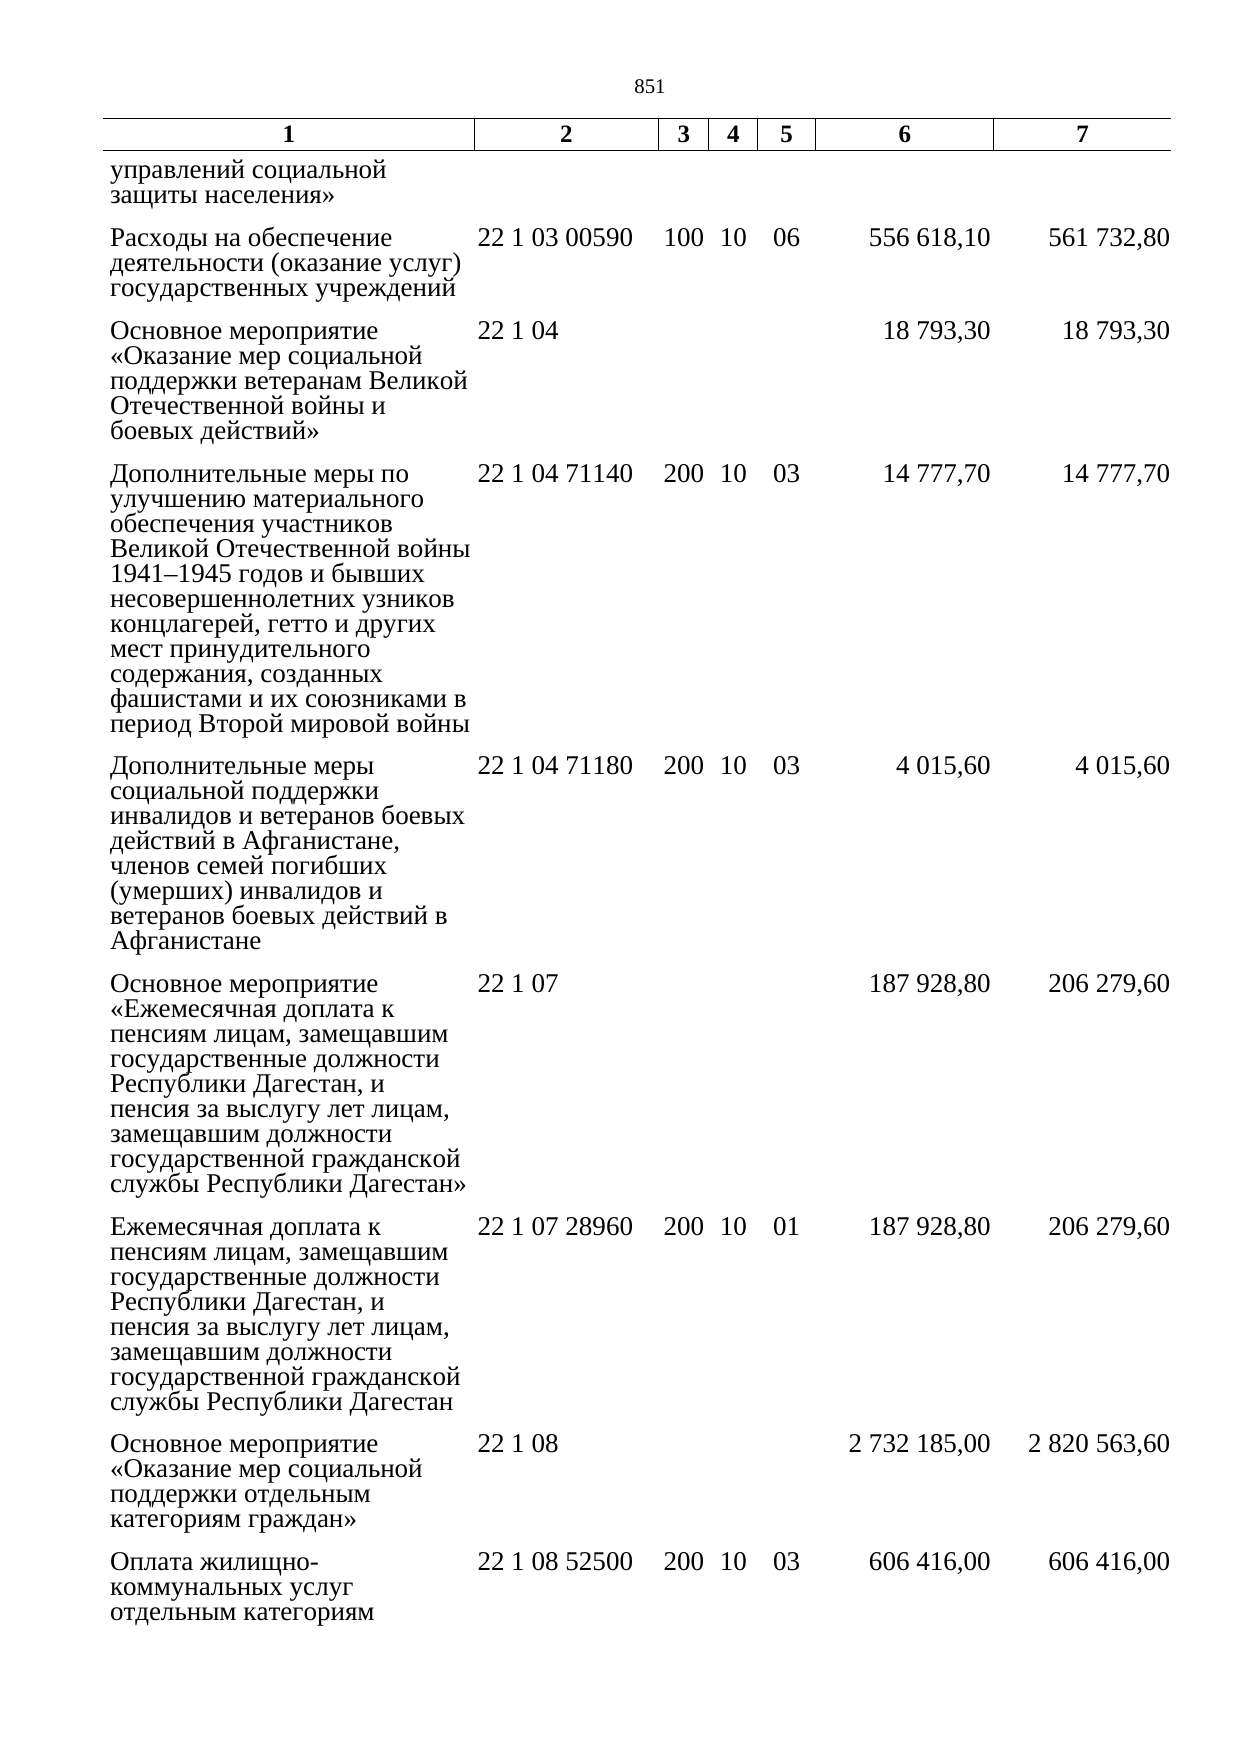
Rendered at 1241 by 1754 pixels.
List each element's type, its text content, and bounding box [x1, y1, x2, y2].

table_header 2 [475, 119, 658, 150]
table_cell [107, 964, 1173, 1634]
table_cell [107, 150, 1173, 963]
table_header 5 [758, 119, 815, 150]
table_header 6 [816, 119, 993, 150]
table_header 1 [103, 119, 474, 150]
table_header 4 [709, 119, 757, 150]
table_header 3 [659, 119, 708, 150]
table_header 7 [994, 119, 1171, 150]
